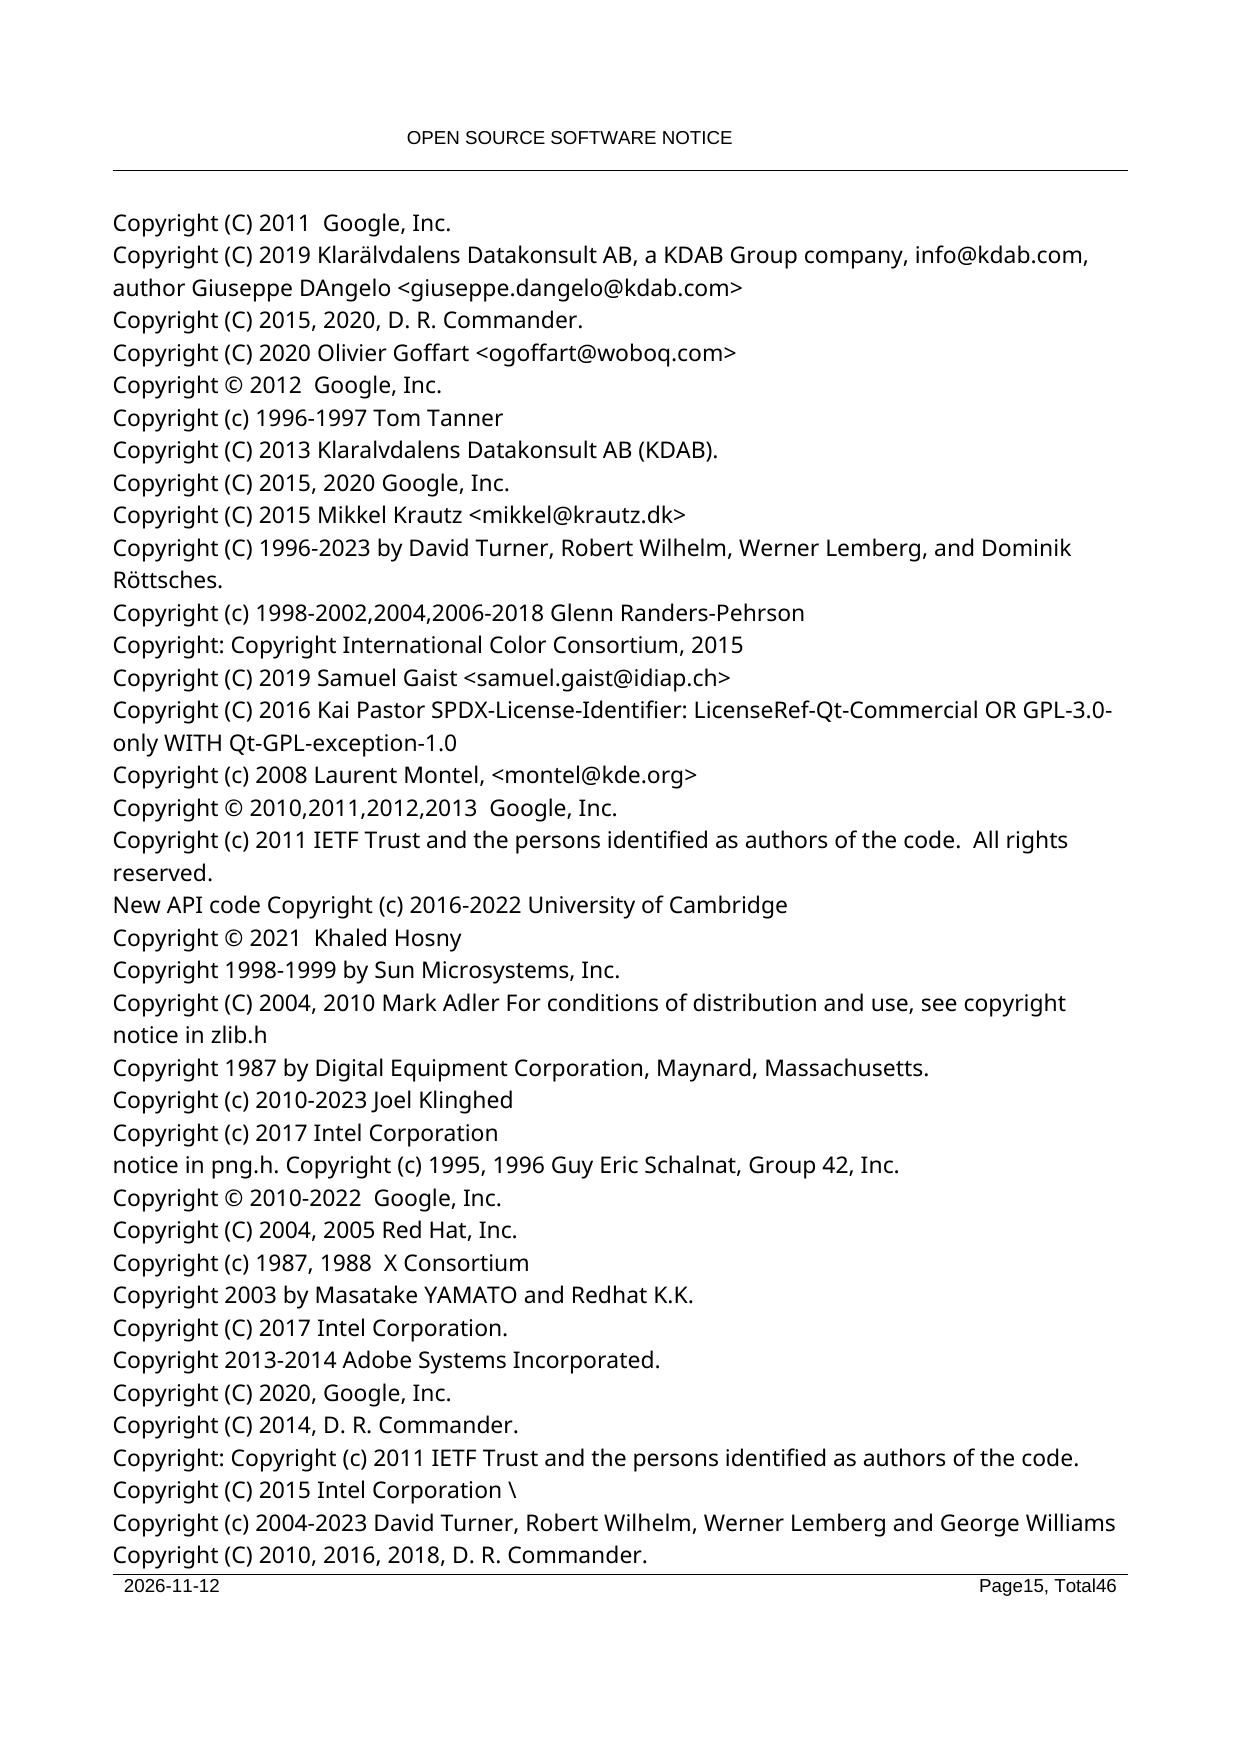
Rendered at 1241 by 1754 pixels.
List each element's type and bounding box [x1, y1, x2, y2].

text [112, 206, 1128, 1571]
